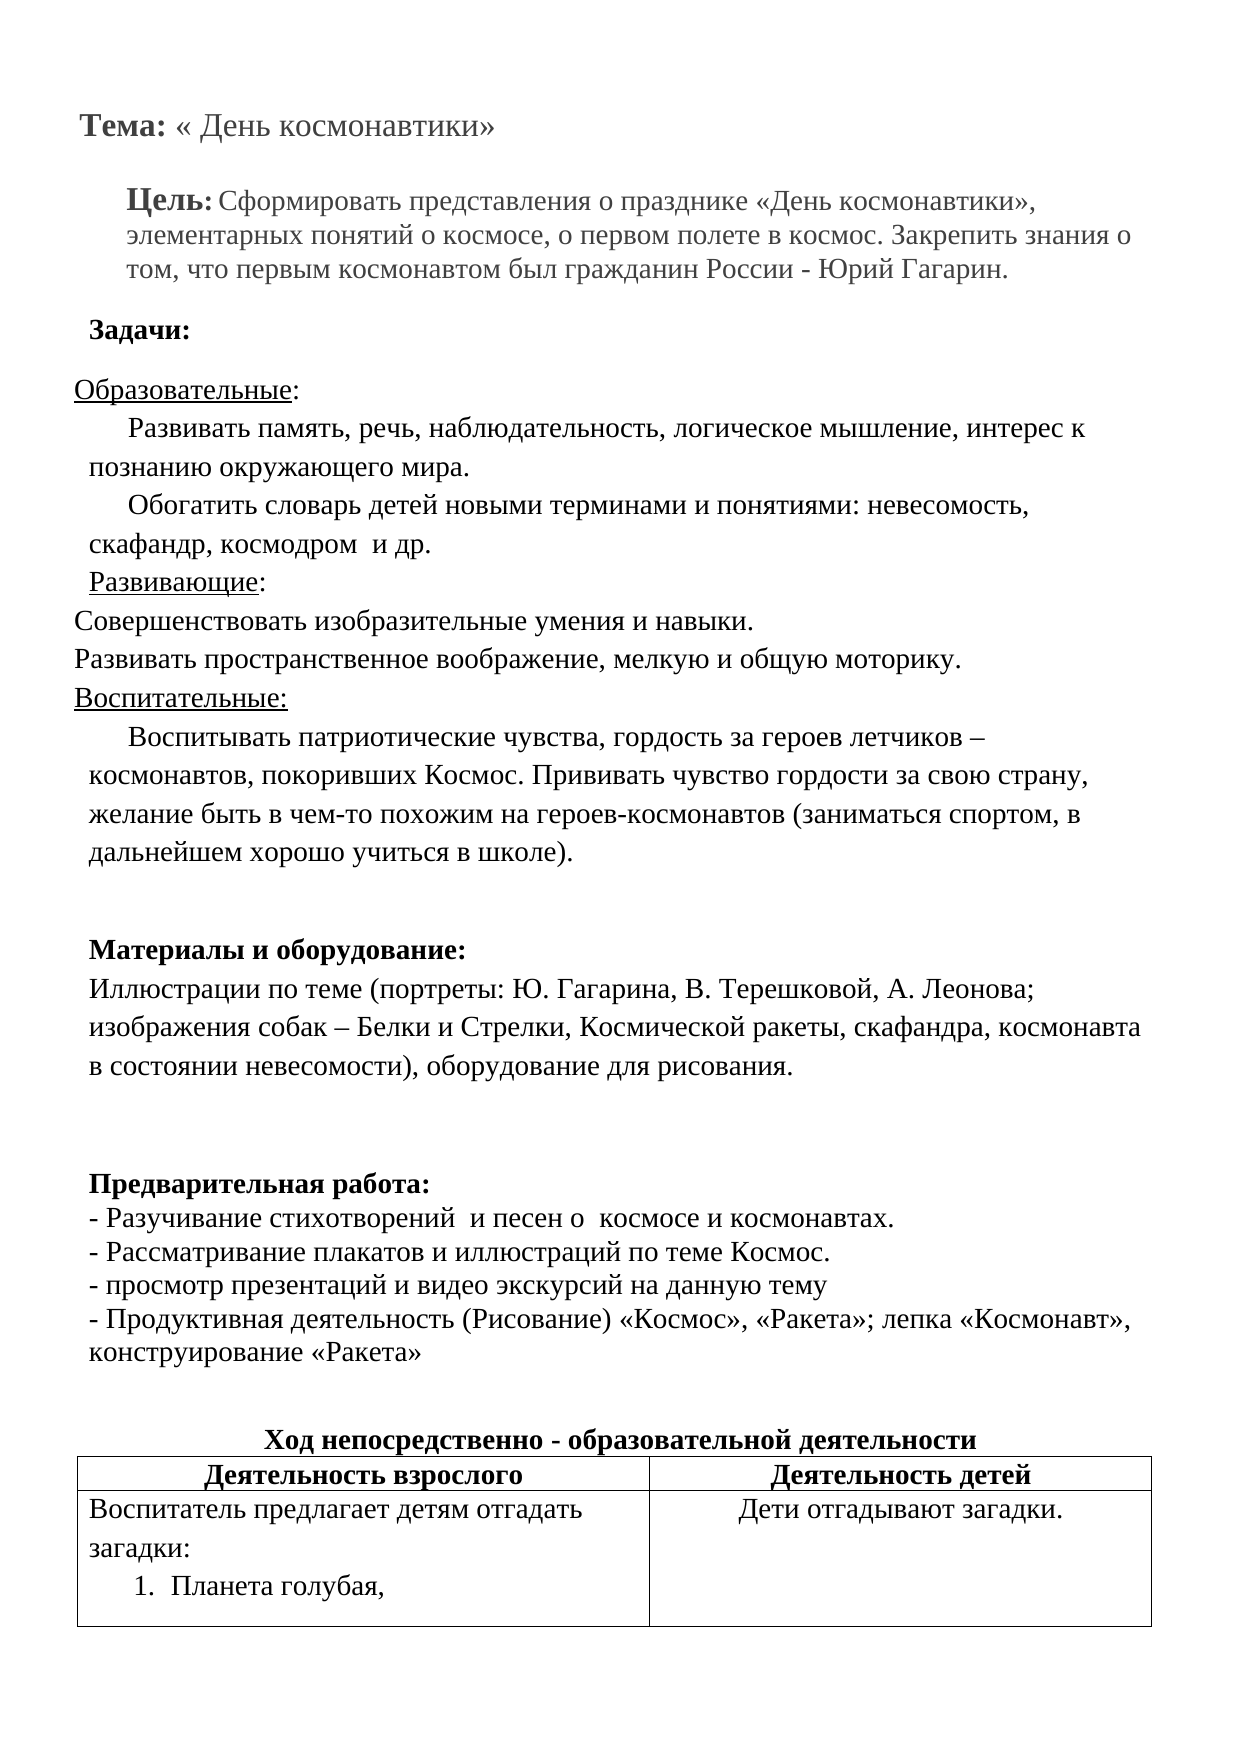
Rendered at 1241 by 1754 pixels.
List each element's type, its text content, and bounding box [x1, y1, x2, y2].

text Воспитательные: [74, 680, 1166, 714]
text Образовательные: [74, 372, 1166, 405]
text Развивать память, речь, наблюдательность, логическое мышление, интерес к познанию окружающего мира. [89, 410, 1152, 482]
table_header Деятельность взрослого [78, 1457, 649, 1490]
text Тема: « День космонавтики» [74, 106, 1152, 144]
text Задачи: [89, 312, 1152, 346]
text Развивающие: [89, 564, 1152, 598]
text Материалы и оборудование: Иллюстрации по теме (портреты: Ю. Гагарина, В. Терешковой, А. Леонова; изображения собак – Белки и Стрелки, Космической ракеты, скафандра, космонавта в состоянии невесомости), оборудование для рисования. [89, 932, 1152, 1081]
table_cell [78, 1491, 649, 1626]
text Обогатить словарь детей новыми терминами и понятиями: невесомость, скафандр, космодром и др. [89, 487, 1152, 559]
text Предварительная работа: - Разучивание стихотворений и песен о космосе и космонавтах. - Рассматривание плакатов и иллюстраций по теме Космос. - просмотр презентаций и видео экскурсий на данную тему - Продуктивная деятельность (Рисование) «Космос», «Ракета»; лепка «Космонавт», конструирование «Ракета» [89, 1167, 1152, 1368]
table_header Деятельность детей [650, 1457, 1151, 1490]
text Ход непосредственно - образовательной деятельности [89, 1422, 1152, 1456]
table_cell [650, 1491, 1151, 1626]
text Совершенствовать изобразительные умения и навыки. Развивать пространственное воображение, мелкую и общую моторику. [74, 603, 1166, 675]
text Цель: Сформировать представления о празднике «День космонавтики», элементарных понятий о космосе, о первом полете в космос. Закрепить знания о том, что первым космонавтом был гражданин России - Юрий Гагарин. [126, 179, 1152, 284]
text Воспитывать патриотические чувства, гордость за героев летчиков – космонавтов, покоривших Космос. Прививать чувство гордости за свою страну, желание быть в чем-то похожим на героев-космонавтов (заниматься спортом, в дальнейшем хорошо учиться в школе). [89, 719, 1152, 868]
